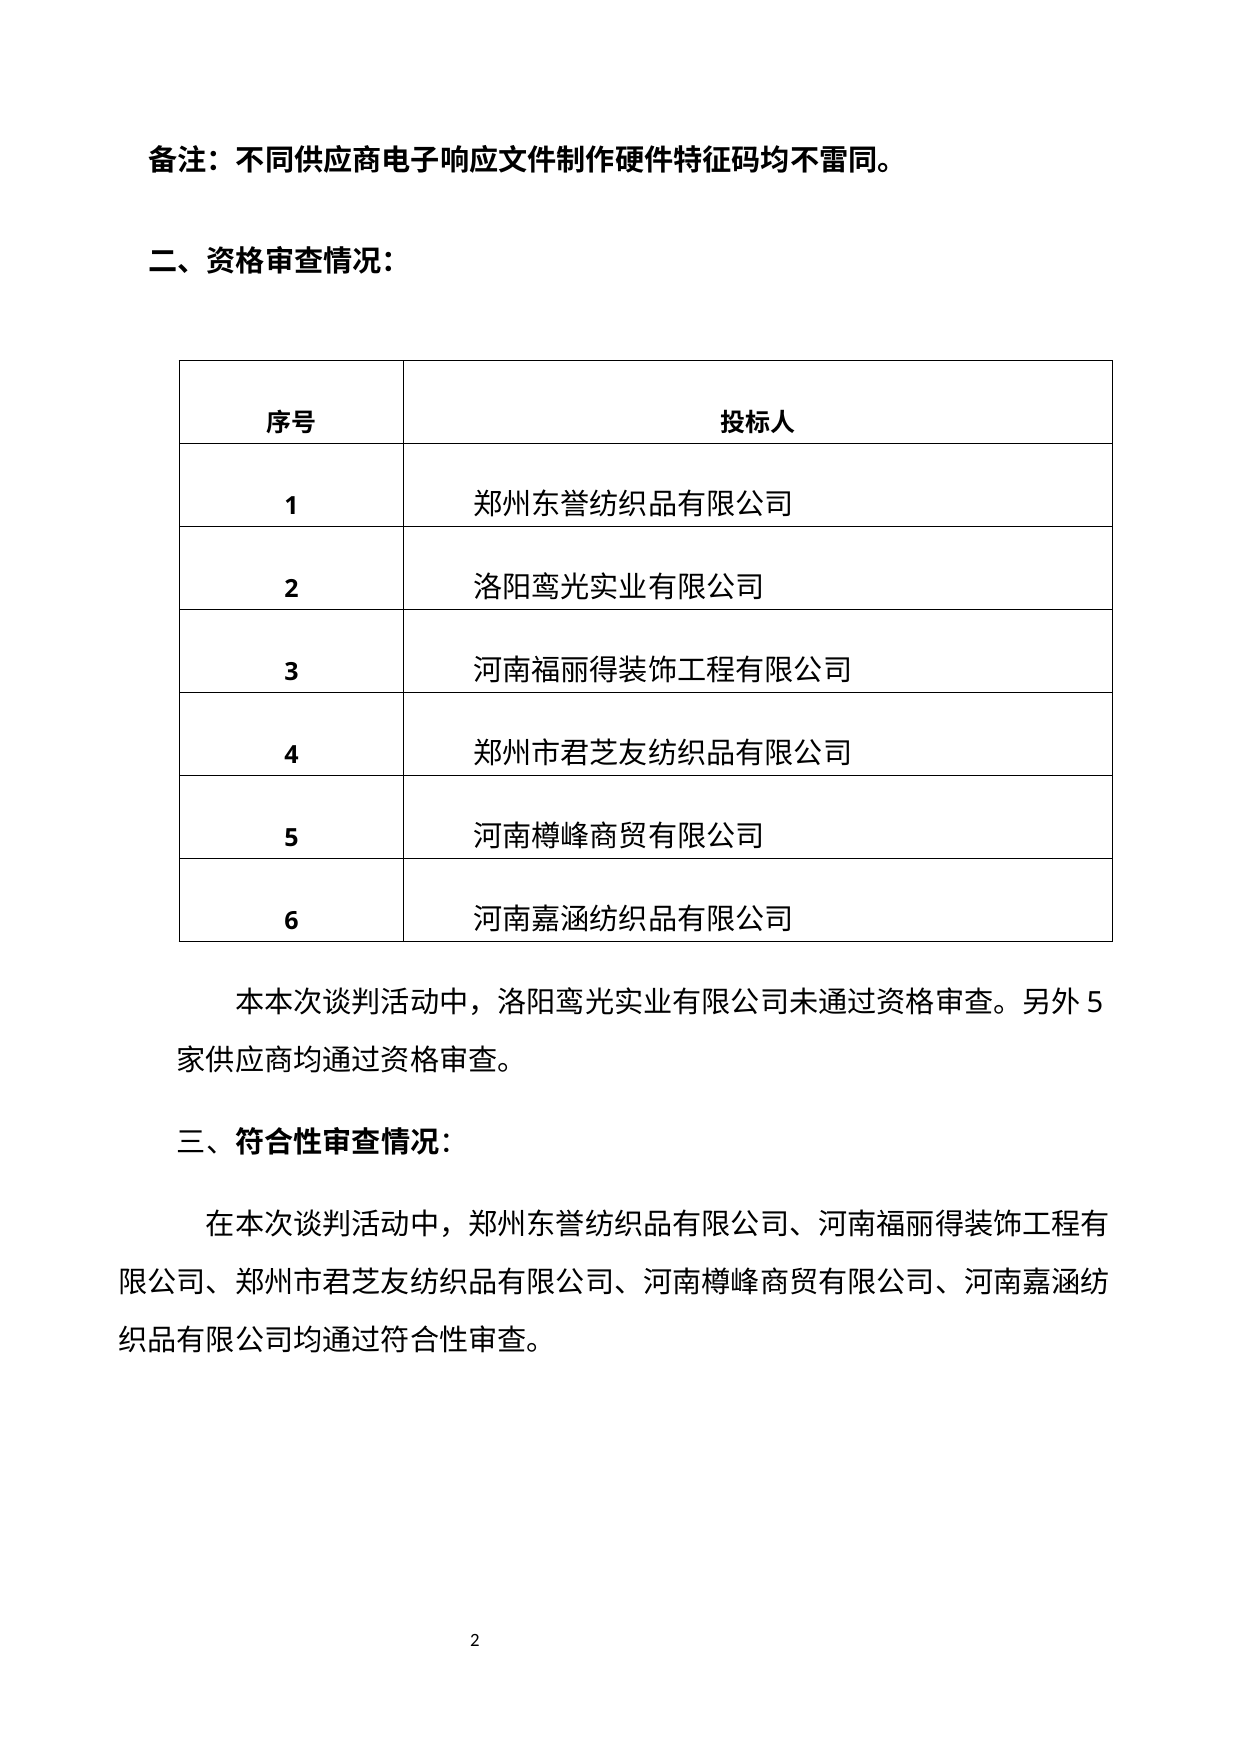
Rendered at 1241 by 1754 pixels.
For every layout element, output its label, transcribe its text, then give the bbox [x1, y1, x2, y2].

table_cell 郑州东誉纺织品有限公司 [404, 444, 1112, 526]
table_cell 2 [180, 527, 403, 609]
table_header 投标人 [404, 361, 1112, 443]
list 在本次谈判活动中，郑州东誉纺织品有限公司、河南福丽得装饰工程有限公司、郑州市君芝友纺织品有限公司、河南樽峰商贸有限公司、河南嘉涵纺织品有限公司均通过符合性审查。 [118, 1187, 1122, 1362]
table_cell 河南樽峰商贸有限公司 [404, 776, 1112, 858]
list 符合性审查情况： [118, 1106, 1122, 1164]
table_cell 3 [180, 610, 403, 692]
table_cell 5 [180, 776, 403, 858]
table_cell 郑州市君芝友纺织品有限公司 [404, 693, 1112, 775]
table_cell 河南嘉涵纺织品有限公司 [404, 859, 1112, 941]
table_cell 6 [180, 859, 403, 941]
table_cell 1 [180, 444, 403, 526]
table_cell 河南福丽得装饰工程有限公司 [404, 610, 1112, 692]
list 本本次谈判活动中，洛阳鸾光实业有限公司未通过资格审查。另外5家供应商均通过资格审查。 [176, 653, 1122, 1082]
table_cell 4 [180, 693, 403, 775]
subtitle 备注：不同供应商电子响应文件制作硬件特征码均不雷同。 [148, 125, 1122, 190]
table_cell 洛阳鸾光实业有限公司 [404, 527, 1112, 609]
subtitle 二、资格审查情况： [148, 226, 1122, 291]
table_header 序号 [180, 361, 403, 443]
